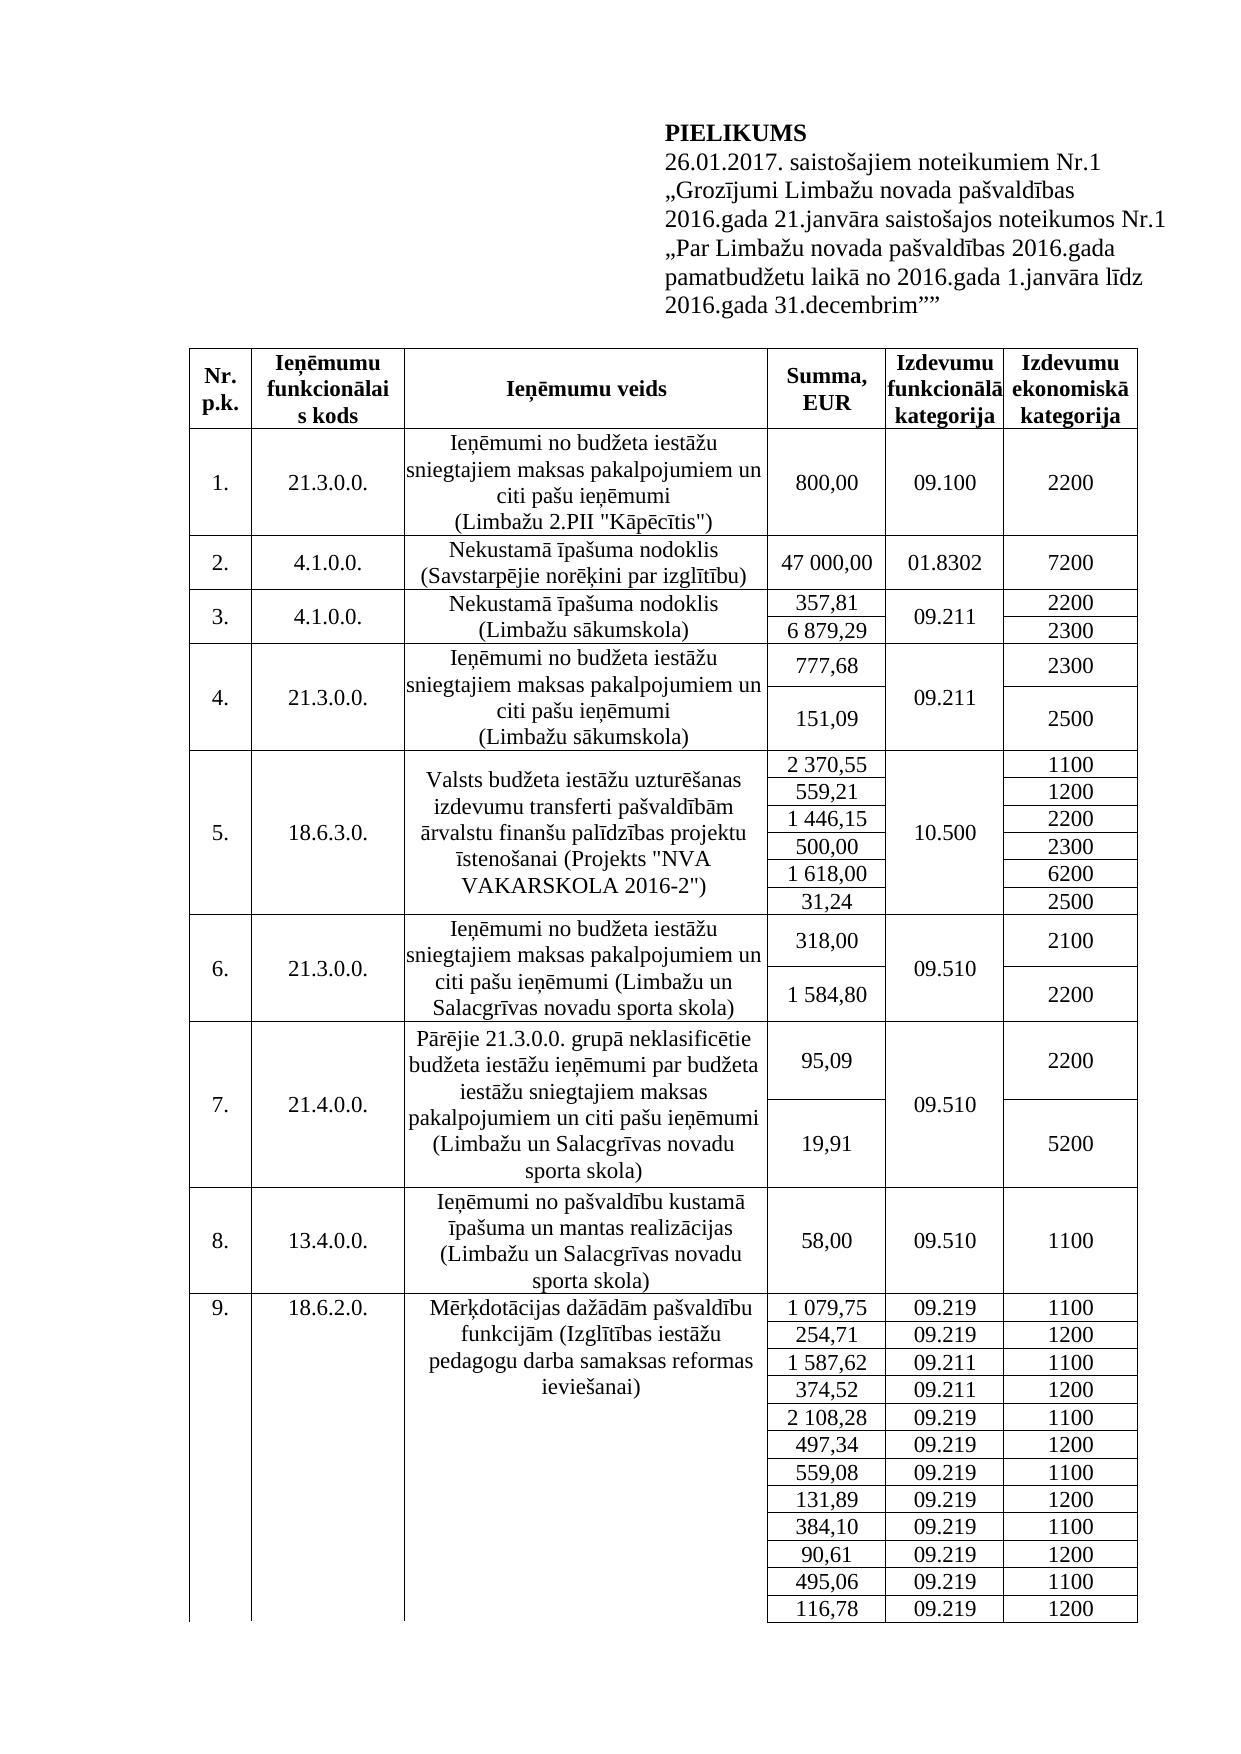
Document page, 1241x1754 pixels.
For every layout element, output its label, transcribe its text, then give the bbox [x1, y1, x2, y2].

table_cell 1100 [1004, 1513, 1137, 1540]
table_cell 31,24 [768, 888, 885, 914]
table_cell 09.219 [886, 1294, 1003, 1321]
table_cell 1 446,15 [768, 806, 885, 832]
table_cell Ieņēmumi no budžeta iestāžu sniegtajiem maksas pakalpojumiem un citi pašu ieņēmumi (Limbažu un Salacgrīvas novadu sporta skola) [405, 915, 767, 1021]
table_cell 95,09 [768, 1022, 885, 1099]
table_cell 1100 [1004, 1404, 1137, 1430]
table_header Summa, EUR [768, 349, 885, 428]
table_cell 5200 [1004, 1100, 1137, 1187]
table_cell 497,34 [768, 1431, 885, 1457]
table_cell 1100 [1004, 1349, 1137, 1375]
table_cell 2200 [1004, 590, 1137, 616]
table_cell Nekustamā īpašuma nodoklis (Savstarpējie norēķini par izglītību) [405, 536, 767, 588]
table_cell 09.219 [886, 1513, 1003, 1540]
table_cell 2200 [1004, 1022, 1137, 1099]
table_cell 2200 [1004, 967, 1137, 1021]
table_cell 1100 [1004, 1188, 1137, 1293]
table_cell 6200 [1004, 860, 1137, 887]
table_cell 01.8302 [886, 536, 1003, 588]
table_cell 357,81 [768, 590, 885, 616]
table_cell 09.219 [886, 1404, 1003, 1430]
table_header Nr. p.k. [190, 349, 251, 428]
table_cell 2. [190, 536, 251, 588]
table_cell 2100 [1004, 915, 1137, 966]
table_cell 6 879,29 [768, 617, 885, 643]
text 26.01.2017. saistošajiem noteikumiem Nr.1 [664, 147, 1181, 176]
table_cell 09.510 [886, 1022, 1003, 1187]
table_cell 318,00 [768, 915, 885, 966]
table_cell 58,00 [768, 1188, 885, 1293]
table_cell 09.211 [886, 1376, 1003, 1403]
table_cell 7200 [1004, 536, 1137, 588]
table_cell 1100 [1004, 1459, 1137, 1485]
table_cell 1100 [1004, 1568, 1137, 1594]
table_cell 09.219 [886, 1596, 1003, 1622]
table_cell Pārējie 21.3.0.0. grupā neklasificētie budžeta iestāžu ieņēmumi par budžeta iestāžu sniegtajiem maksas pakalpojumiem un citi pašu ieņēmumi (Limbažu un Salacgrīvas novadu sporta skola) [405, 1022, 767, 1187]
table_cell 4.1.0.0. [252, 536, 404, 588]
table_cell 384,10 [768, 1513, 885, 1540]
table_header Izdevumu funkcionālā kategorija [886, 349, 1003, 428]
table_cell 1 584,80 [768, 967, 885, 1021]
text pielikums [664, 118, 1181, 147]
table_cell 254,71 [768, 1322, 885, 1348]
table_cell Ieņēmumi no budžeta iestāžu sniegtajiem maksas pakalpojumiem un citi pašu ieņēmumi (Limbažu sākumskola) [405, 644, 767, 750]
table_cell 09.211 [886, 1349, 1003, 1375]
table_cell 777,68 [768, 644, 885, 686]
table_cell 9. [190, 1294, 251, 1622]
table_cell 1200 [1004, 1376, 1137, 1403]
table_cell 10.500 [886, 751, 1003, 914]
table_cell 09.219 [886, 1486, 1003, 1512]
table_cell 2200 [1004, 806, 1137, 832]
table_cell 09.219 [886, 1431, 1003, 1457]
table_cell 1200 [1004, 1486, 1137, 1512]
table_cell 1200 [1004, 1541, 1137, 1567]
table_cell 1200 [1004, 1596, 1137, 1622]
table_cell 09.219 [886, 1322, 1003, 1348]
table_cell 47 000,00 [768, 536, 885, 588]
table_cell 2300 [1004, 833, 1137, 859]
table_cell 2300 [1004, 617, 1137, 643]
table_cell Mērķdotācijas dažādām pašvaldību funkcijām (Izglītības iestāžu pedagogu darba samaksas reformas ieviešanai) [405, 1294, 767, 1622]
table_cell 559,21 [768, 778, 885, 804]
table_cell 1 587,62 [768, 1349, 885, 1375]
table_cell 18.6.3.0. [252, 751, 404, 914]
table_cell 2 108,28 [768, 1404, 885, 1430]
table_cell 21.3.0.0. [252, 644, 404, 750]
table_cell 4. [190, 644, 251, 750]
table_cell 1100 [1004, 1294, 1137, 1321]
table_cell 19,91 [768, 1100, 885, 1187]
table_cell 5. [190, 751, 251, 914]
table_cell 800,00 [768, 429, 885, 535]
table_cell 1100 [1004, 751, 1137, 777]
table_cell 2 370,55 [768, 751, 885, 777]
table_cell 3. [190, 590, 251, 643]
table_cell 1 618,00 [768, 860, 885, 887]
table_cell 1200 [1004, 1322, 1137, 1348]
table_cell 1200 [1004, 1431, 1137, 1457]
table_cell 2200 [1004, 429, 1137, 535]
table_cell 116,78 [768, 1596, 885, 1622]
table_cell 151,09 [768, 687, 885, 750]
text „Grozījumi Limbažu novada pašvaldības 2016.gada 21.janvāra saistošajos noteikumos Nr.1 „Par Limbažu novada pašvaldības 2016.gada pamatbudžetu laikā no 2016.gada 1.janvāra līdz 2016.gada 31.decembrim”” [664, 176, 1181, 319]
table_cell 21.3.0.0. [252, 429, 404, 535]
table_cell 8. [190, 1188, 251, 1293]
table_cell Ieņēmumi no budžeta iestāžu sniegtajiem maksas pakalpojumiem un citi pašu ieņēmumi (Limbažu 2.PII "Kāpēcītis") [405, 429, 767, 535]
table_cell Valsts budžeta iestāžu uzturēšanas izdevumu transferti pašvaldībām ārvalstu finanšu palīdzības projektu īstenošanai (Projekts "NVA VAKARSKOLA 2016-2") [405, 751, 767, 914]
table_cell 09.211 [886, 590, 1003, 643]
table_header Ieņēmumu funkcionālais kods [252, 349, 404, 428]
table_cell 2500 [1004, 687, 1137, 750]
table_cell Nekustamā īpašuma nodoklis (Limbažu sākumskola) [405, 590, 767, 643]
table_cell 4.1.0.0. [252, 590, 404, 643]
table_cell 2300 [1004, 644, 1137, 686]
table_cell 13.4.0.0. [252, 1188, 404, 1293]
table_cell 09.219 [886, 1568, 1003, 1594]
table_cell 09.211 [886, 644, 1003, 750]
table_cell 09.219 [886, 1459, 1003, 1485]
table_cell Ieņēmumi no pašvaldību kustamā īpašuma un mantas realizācijas (Limbažu un Salacgrīvas novadu sporta skola) [405, 1188, 767, 1293]
table_cell 1200 [1004, 778, 1137, 804]
table_cell 09.100 [886, 429, 1003, 535]
table_cell 09.219 [886, 1541, 1003, 1567]
table_cell 1. [190, 429, 251, 535]
table_cell 21.4.0.0. [252, 1022, 404, 1187]
table_cell 6. [190, 915, 251, 1021]
table_cell 09.510 [886, 1188, 1003, 1293]
table_header Izdevumu ekonomiskā kategorija [1004, 349, 1137, 428]
table_cell 374,52 [768, 1376, 885, 1403]
table_cell 21.3.0.0. [252, 915, 404, 1021]
table_header Ieņēmumu veids [405, 349, 767, 428]
table_cell 09.510 [886, 915, 1003, 1021]
table_cell 500,00 [768, 833, 885, 859]
table_cell 2500 [1004, 888, 1137, 914]
table_cell 18.6.2.0. [251, 1294, 405, 1622]
table_cell 495,06 [768, 1568, 885, 1594]
table_cell 90,61 [768, 1541, 885, 1567]
table_cell 559,08 [768, 1459, 885, 1485]
table_cell 131,89 [768, 1486, 885, 1512]
table_cell 1 079,75 [768, 1294, 885, 1321]
table_cell 7. [190, 1022, 251, 1187]
